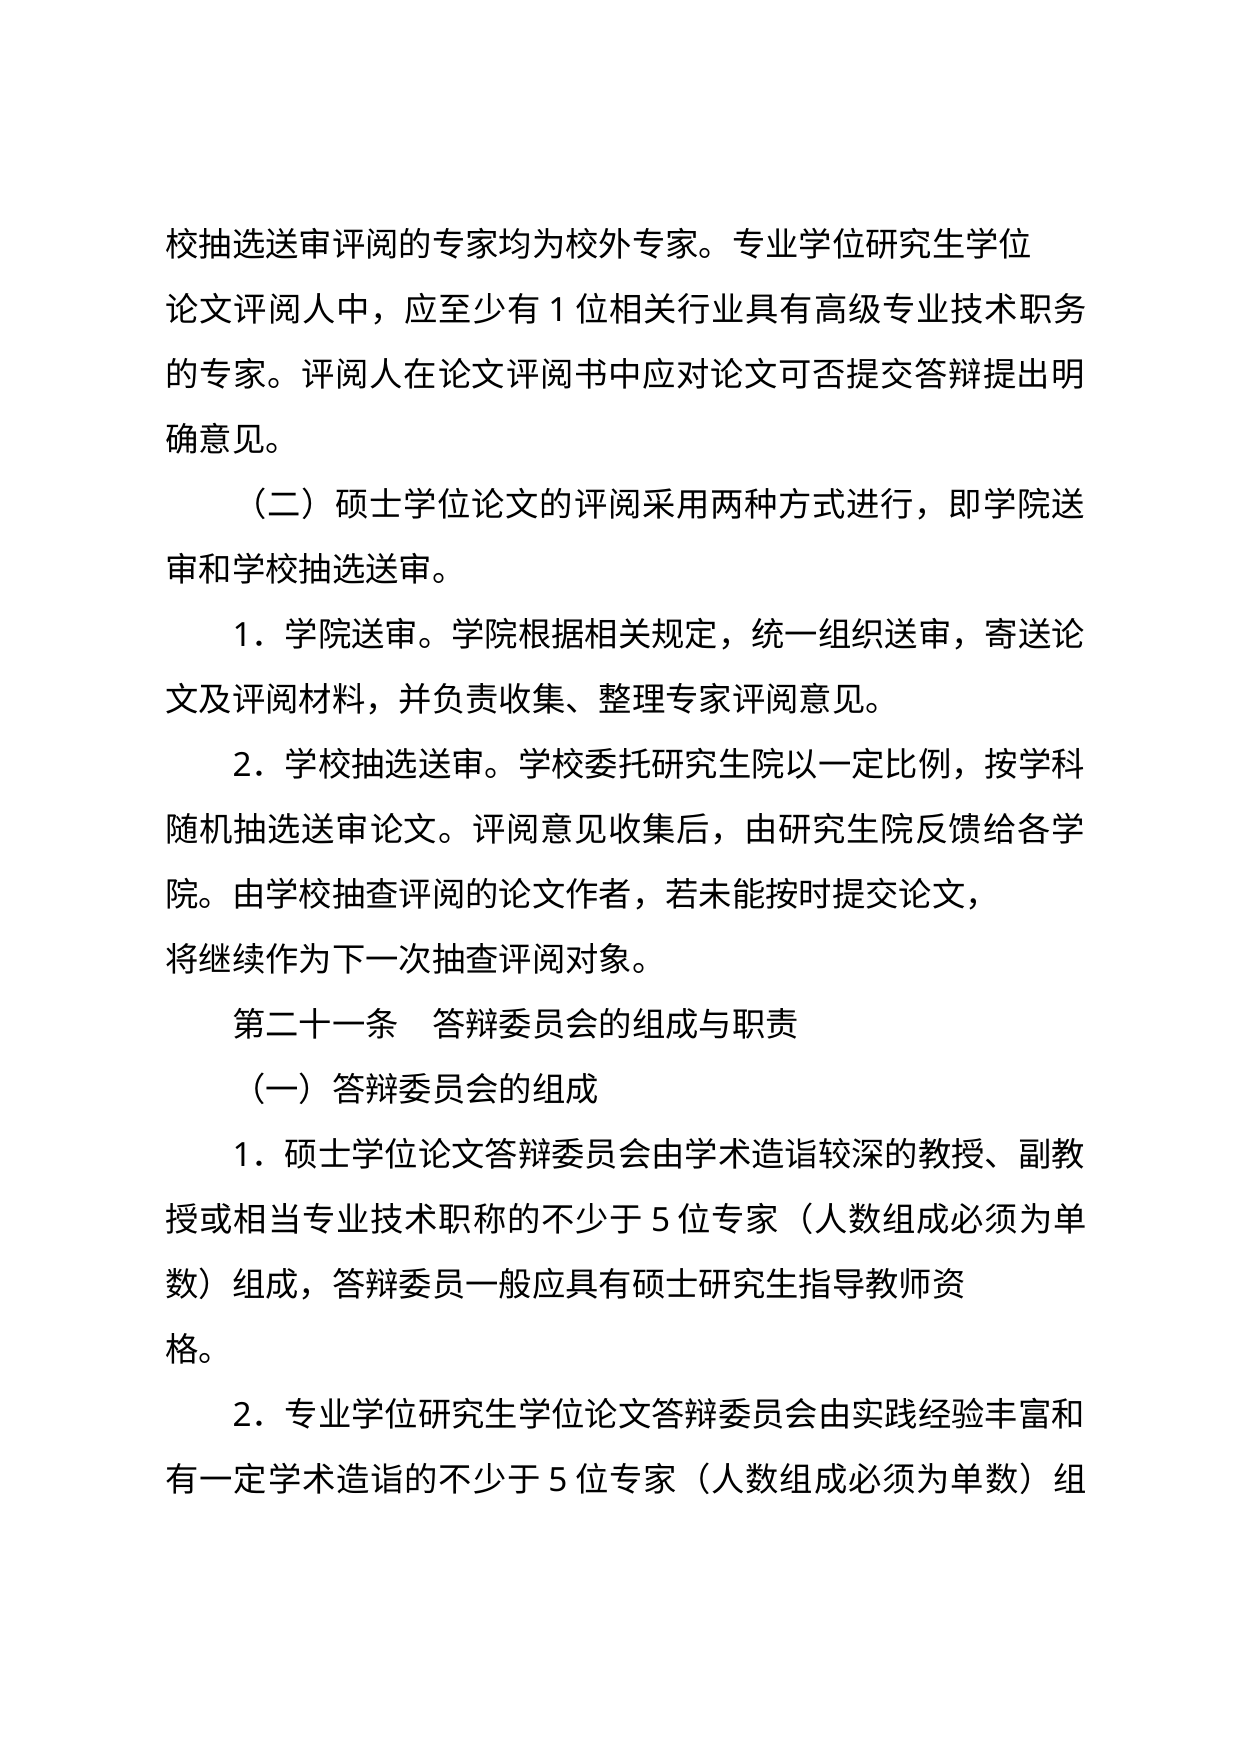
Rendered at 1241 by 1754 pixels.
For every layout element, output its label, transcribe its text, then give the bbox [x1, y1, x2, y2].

text （一）答辩委员会的组成 [165, 1054, 1087, 1119]
text 论文评阅人中，应至少有1位相关行业具有高级专业技术职务的专家。评阅人在论文评阅书中应对论文可否提交答辩提出明确意见。 [165, 274, 1087, 469]
text 格。 [165, 1314, 1087, 1379]
text 1．学院送审。学院根据相关规定，统一组织送审，寄送论文及评阅材料，并负责收集、整理专家评阅意见。 [165, 599, 1087, 729]
text 第二十一条 答辩委员会的组成与职责 [165, 989, 1087, 1054]
text 将继续作为下一次抽查评阅对象。 [165, 924, 1087, 989]
text 1．硕士学位论文答辩委员会由学术造诣较深的教授、副教授或相当专业技术职称的不少于5位专家（人数组成必须为单数）组成，答辩委员一般应具有硕士研究生指导教师资 [165, 1119, 1087, 1314]
text 2．学校抽选送审。学校委托研究生院以一定比例，按学科随机抽选送审论文。评阅意见收集后，由研究生院反馈给各学院。由学校抽查评阅的论文作者，若未能按时提交论文， [165, 729, 1087, 924]
text （二）硕士学位论文的评阅采用两种方式进行，即学院送审和学校抽选送审。 [165, 469, 1087, 599]
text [165, 209, 1087, 274]
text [165, 1379, 1087, 1509]
